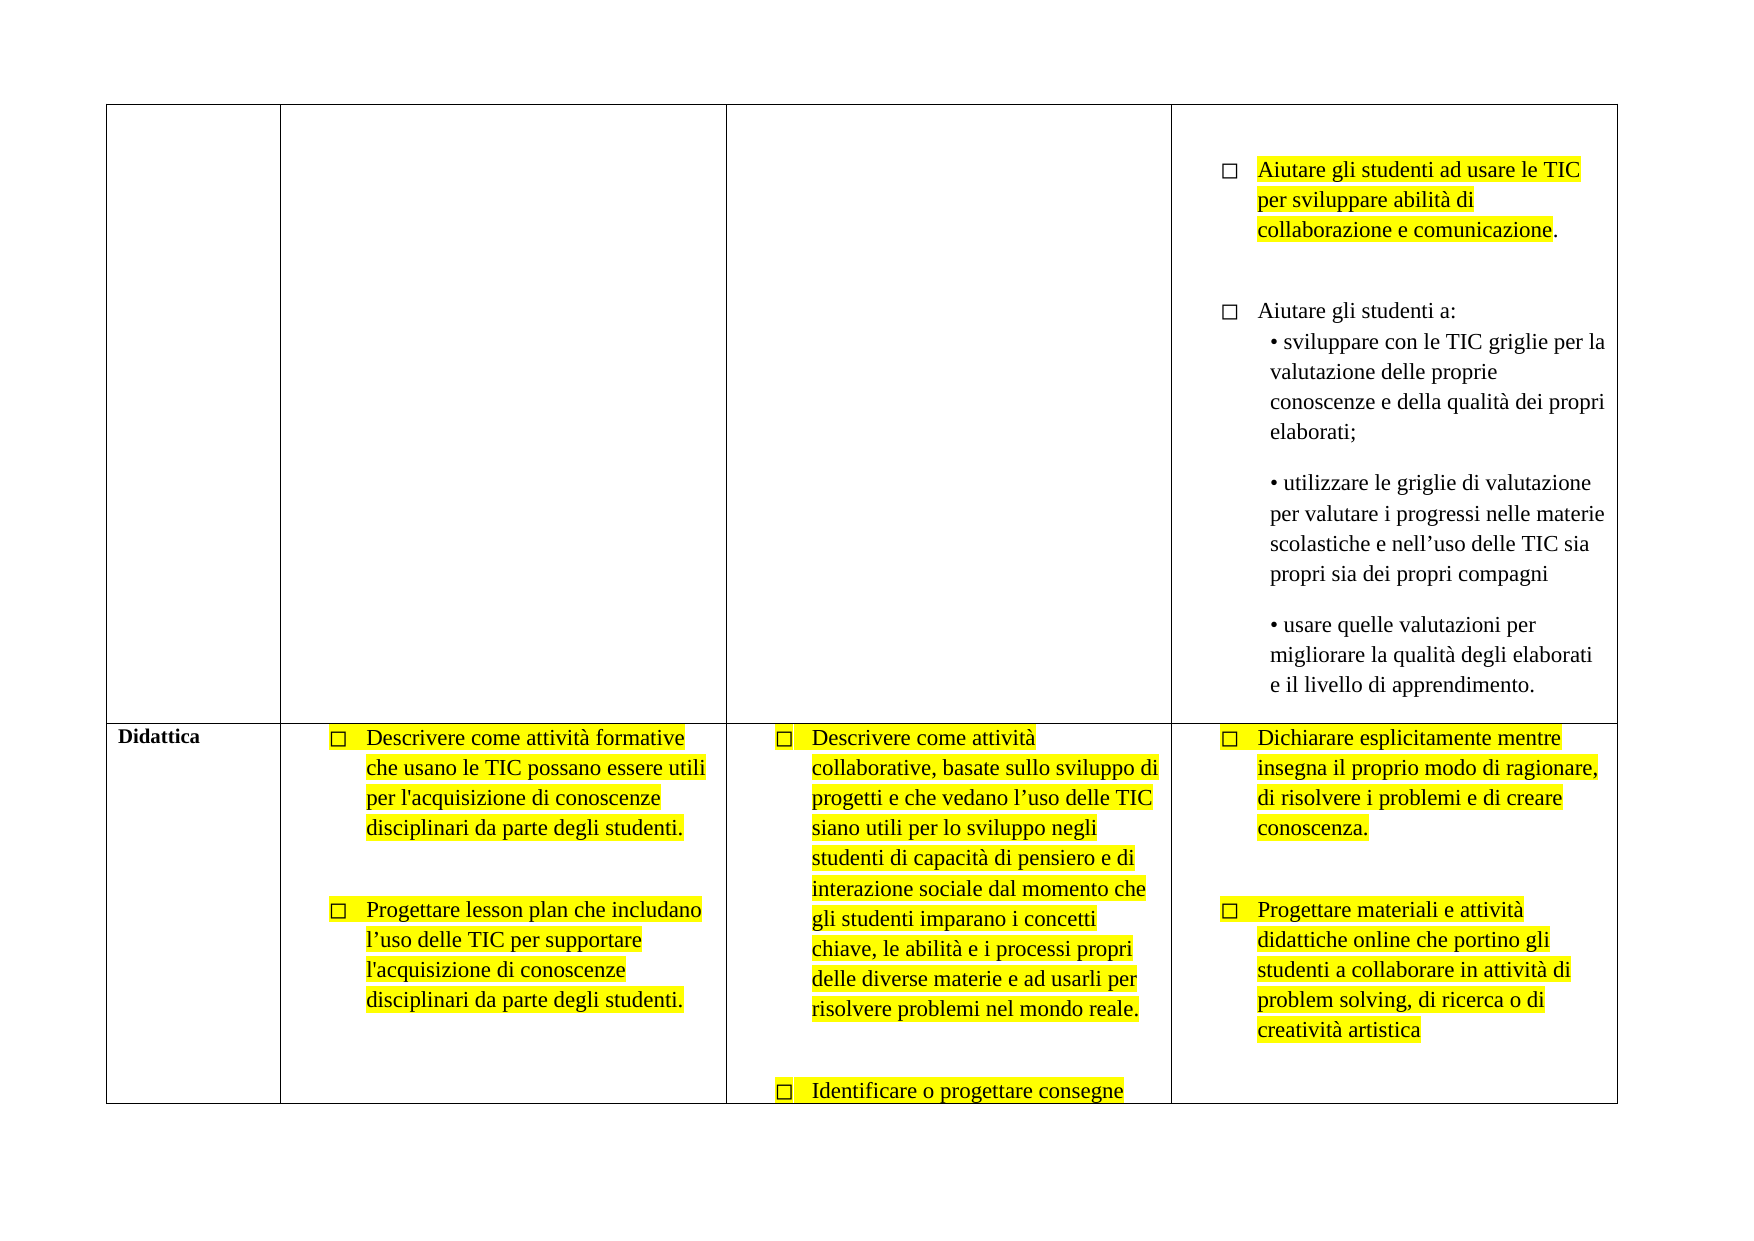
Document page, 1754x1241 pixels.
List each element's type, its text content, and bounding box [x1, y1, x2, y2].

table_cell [1172, 724, 1617, 1103]
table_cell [281, 105, 726, 722]
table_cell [107, 105, 280, 722]
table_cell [1172, 105, 1617, 722]
table_cell Didattica [107, 724, 280, 1103]
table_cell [727, 724, 1171, 1103]
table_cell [281, 724, 726, 1103]
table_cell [727, 105, 1171, 722]
